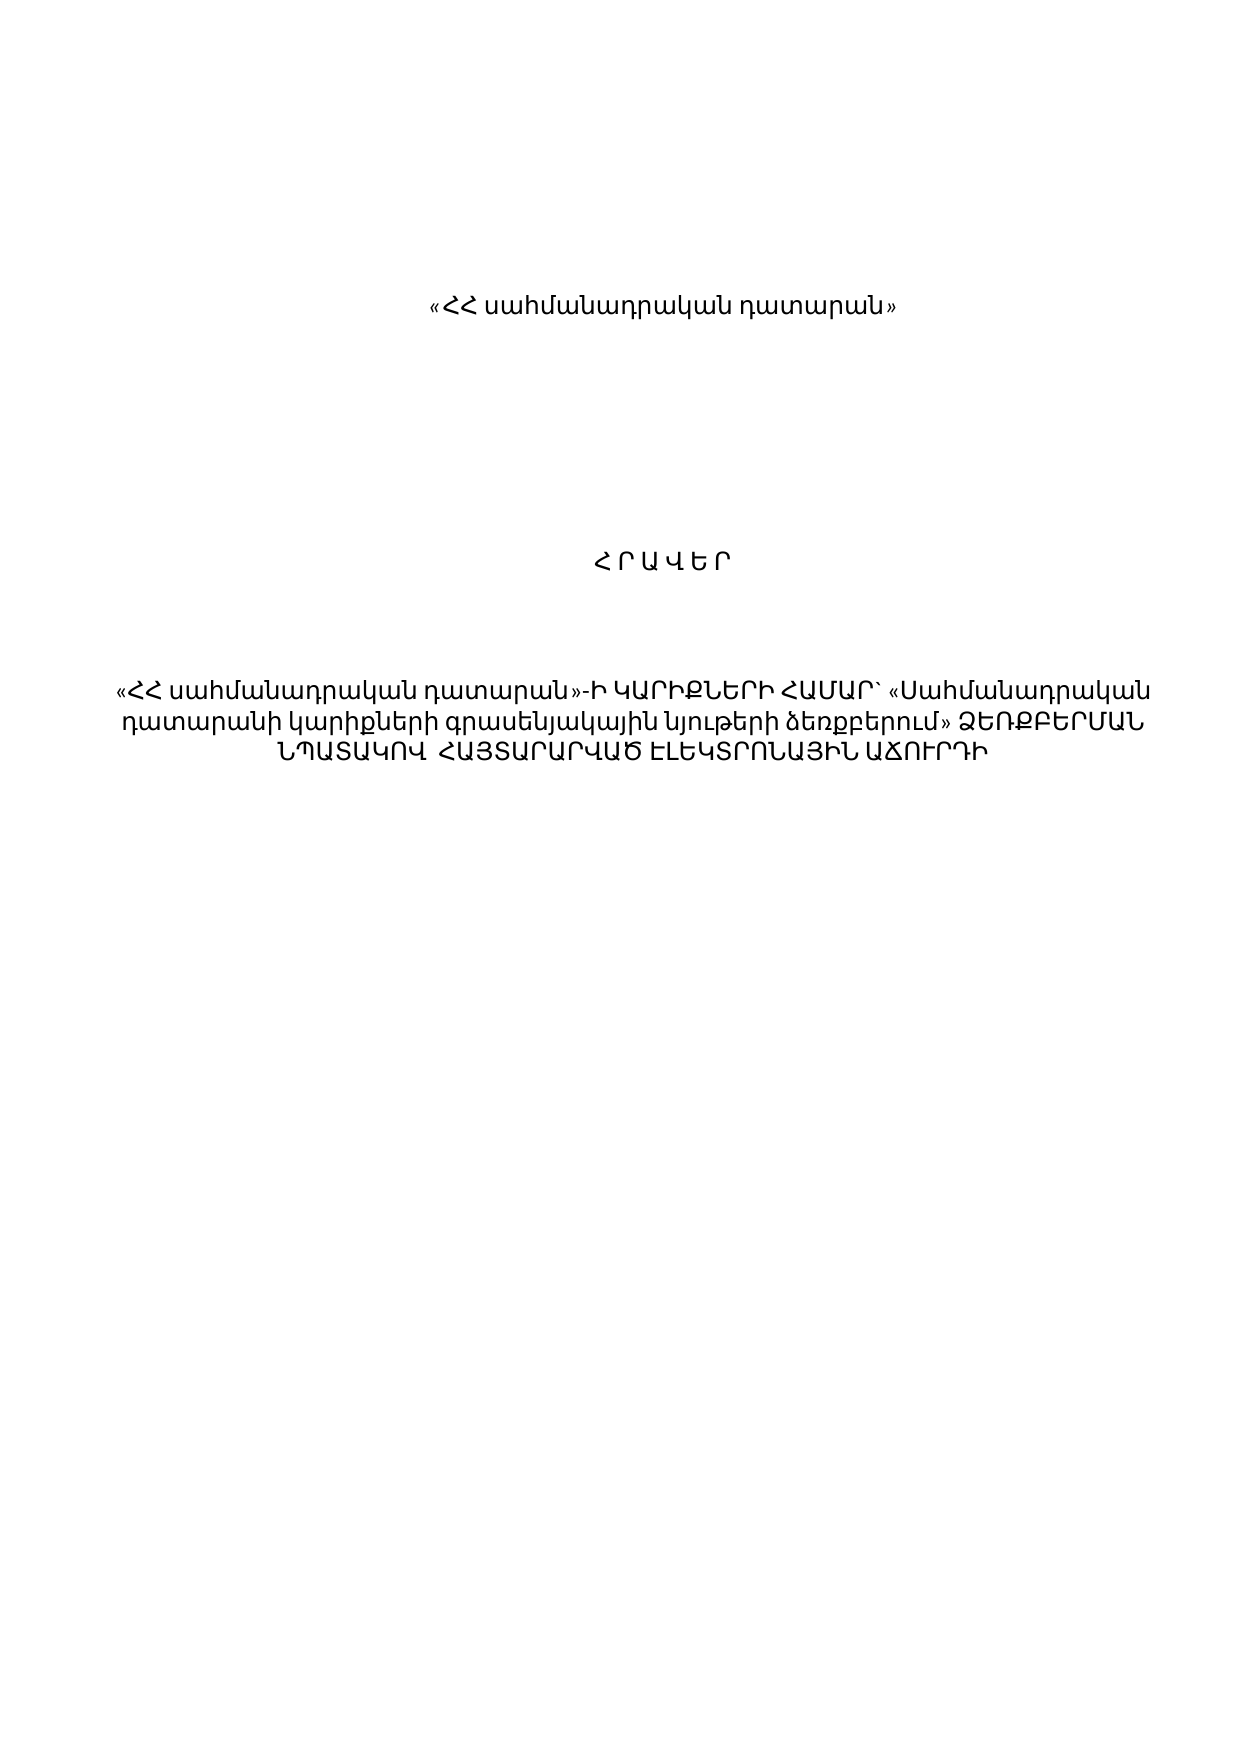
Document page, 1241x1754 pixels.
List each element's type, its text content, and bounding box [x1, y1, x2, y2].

text Հ Ր Ա Վ Ե Ր [94, 546, 1172, 577]
text « ՀՀ սահմանադրական դատարան» [94, 290, 1172, 321]
text «ՀՀ սահմանադրական դատարան»-Ի ԿԱՐԻՔՆԵՐԻ ՀԱՄԱՐ` «Սահմանադրական դատարանի կարիքների գրասենյակային նյութերի ձեռքբերում» ՁԵՌՔԲԵՐՄԱՆ ՆՊԱՏԱԿՈՎ ՀԱՅՏԱՐԱՐՎԱԾ ԷԼԵԿՏՐՈՆԱՅԻՆ ԱՃՈՒՐԴԻ [94, 676, 1172, 767]
